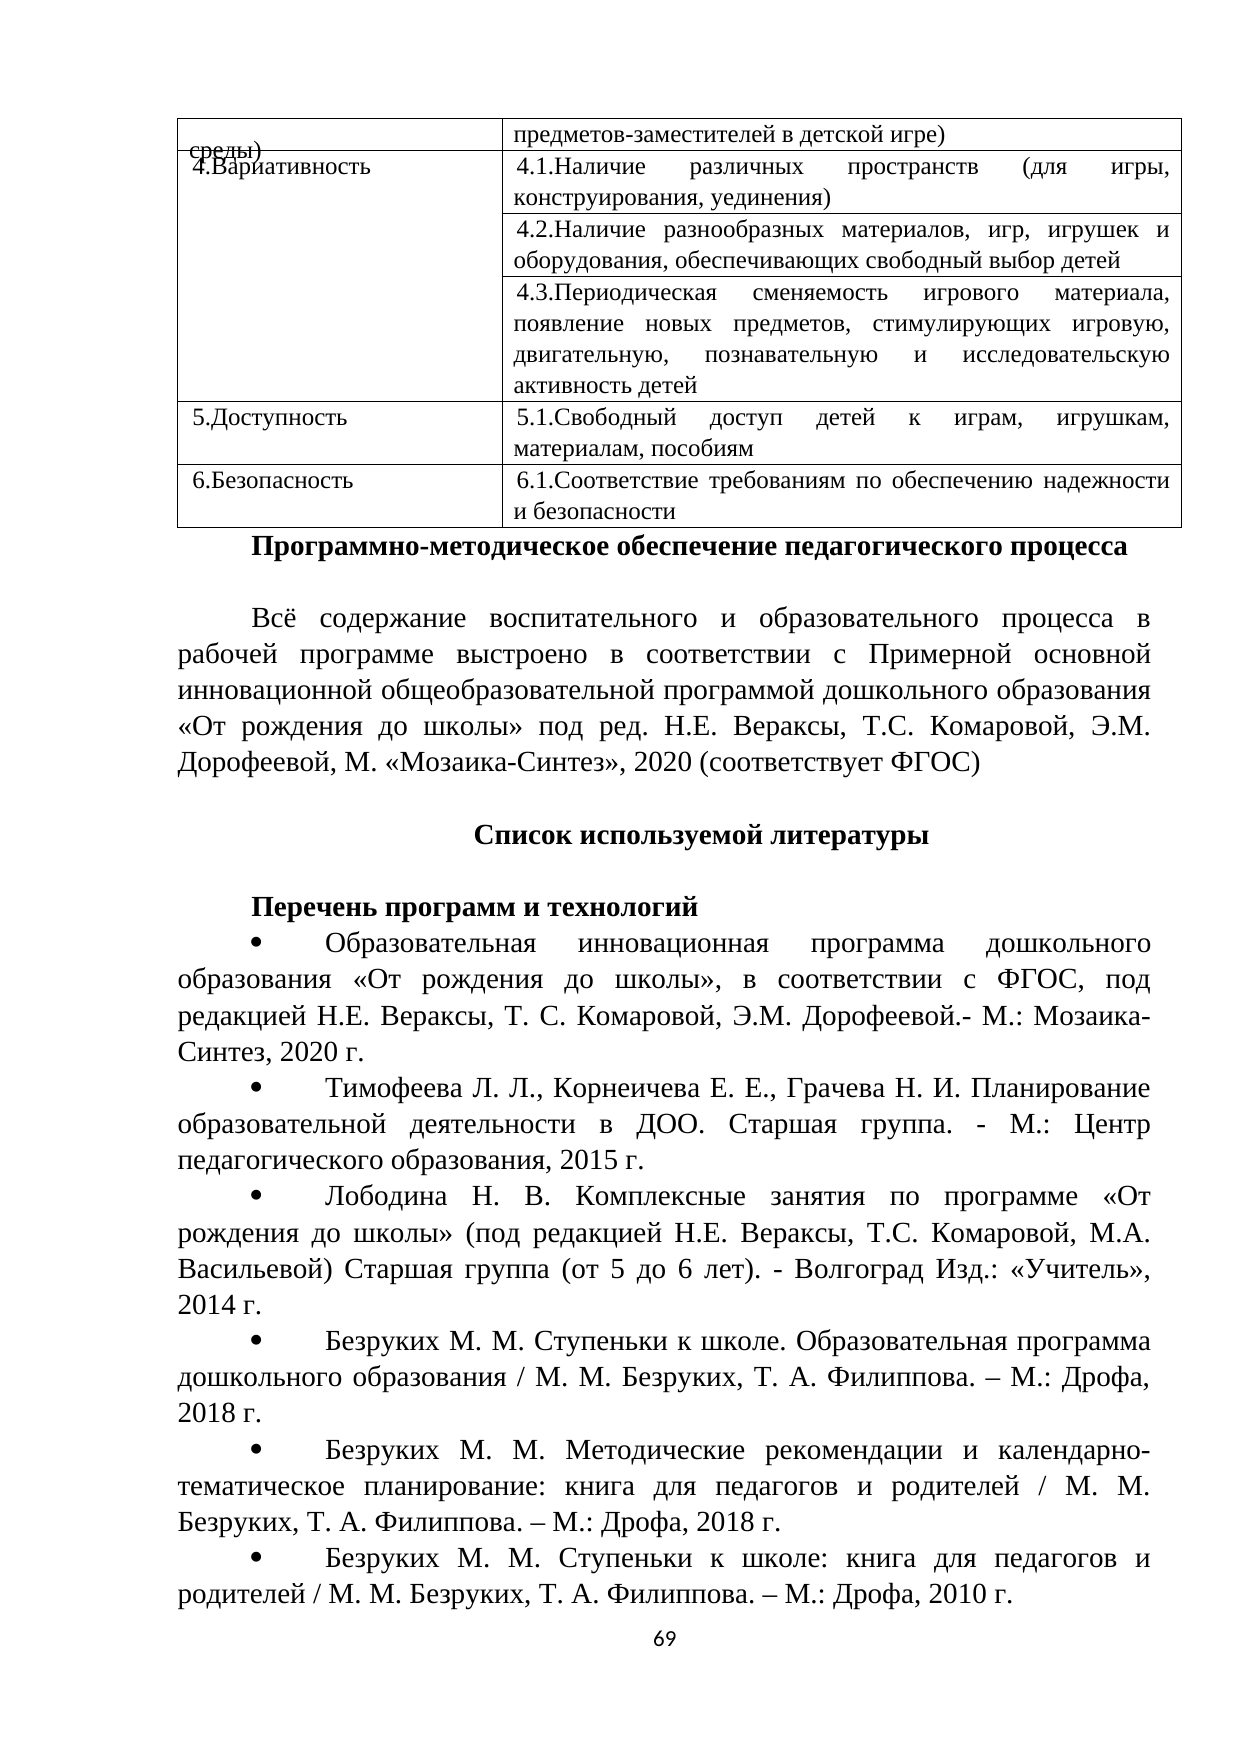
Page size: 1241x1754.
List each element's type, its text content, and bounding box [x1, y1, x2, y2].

list Безруких М. М. Ступеньки к школе: книга для педагогов и родителей / М. М. Безруких, Т. А. Филиппова. – М.: Дрофа, 2010 г. [177, 1540, 1152, 1610]
table_cell 4.1.Наличие различных пространств (для игры, конструирования, уединения) [503, 151, 1181, 213]
list Безруких М. М. Ступеньки к школе. Образовательная программа дошкольного образования / М. М. Безруких, Т. А. Филиппова. – М.: Дрофа, 2018 г. [177, 1323, 1152, 1429]
table_cell 4.2.Наличие разнообразных материалов, игр, игрушек и оборудования, обеспечивающих свободный выбор детей [503, 214, 1181, 276]
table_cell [503, 119, 1181, 150]
table_cell 4.Вариативность [178, 151, 502, 401]
table_cell 5.Доступность [178, 402, 502, 464]
table_cell 4.3.Периодическая сменяемость игрового материала, появление новых предметов, стимулирующих игровую, двигательную, познавательную и исследовательскую активность детей [503, 277, 1181, 401]
table_cell 6.Безопасность [178, 465, 502, 527]
text Программно-методическое обеспечение педагогического процесса [177, 528, 1152, 561]
table_cell 5.1.Свободный доступ детей к играм, игрушкам, материалам, пособиям [503, 402, 1181, 464]
list Образовательная инновационная программа дошкольного образования «От рождения до школы», в соответствии с ФГОС, под редакцией Н.Е. Вераксы, Т. С. Комаровой, Э.М. Дорофеевой.- М.: Мозаика-Синтез, 2020 г. [177, 925, 1152, 1067]
text Всё содержание воспитательного и образовательного процесса в рабочей программе выстроено в соответствии с Примерной основной инновационной общеобразовательной программой дошкольного образования «От рождения до школы» под ред. Н.Е. Вераксы, Т.С. Комаровой, Э.М. Дорофеевой, М. «Мозаика-Синтез», 2020 (соответствует ФГОС) [177, 600, 1152, 778]
text Перечень программ и технологий [177, 889, 1152, 923]
list Лободина Н. В. Комплексные занятия по программе «От рождения до школы» (под редакцией Н.Е. Вераксы, Т.С. Комаровой, М.А. Васильевой) Старшая группа (от 5 до 6 лет). - Волгоград Изд.: «Учитель», 2014 г. [177, 1178, 1152, 1321]
table_cell 6.1.Соответствие требованиям по обеспечению надежности и безопасности [503, 465, 1181, 527]
list Тимофеева Л. Л., Корнеичева Е. Е., Грачева Н. И. Планирование образовательной деятельности в ДОО. Старшая группа. - М.: Центр педагогического образования, 2015 г. [177, 1070, 1152, 1176]
list Безруких М. М. Методические рекомендации и календарно-тематическое планирование: книга для педагогов и родителей / М. М. Безруких, Т. А. Филиппова. – М.: Дрофа, 2018 г. [177, 1432, 1152, 1538]
text Список используемой литературы [177, 817, 1152, 850]
